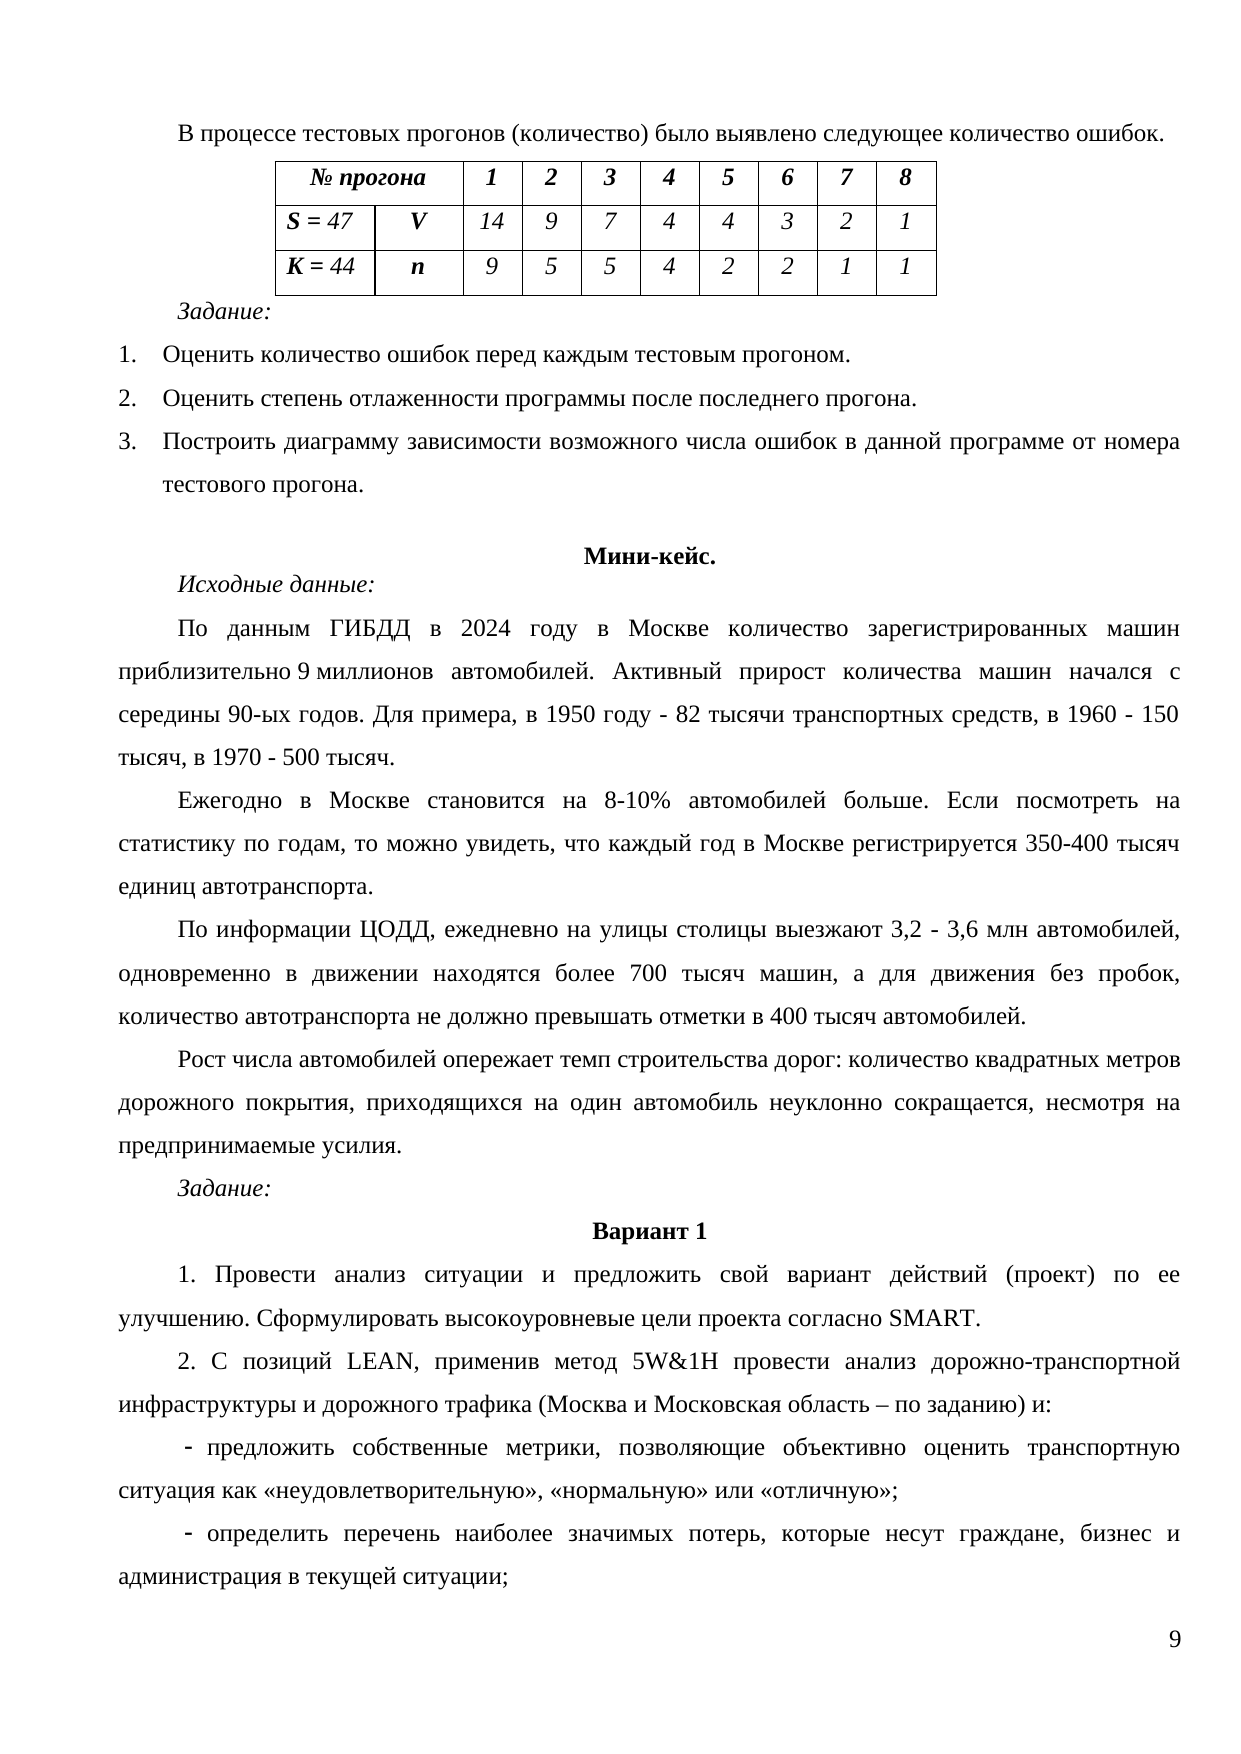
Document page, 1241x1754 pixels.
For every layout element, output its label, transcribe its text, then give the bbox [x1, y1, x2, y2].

table_cell 4 [641, 251, 699, 295]
table_cell 2 [700, 251, 758, 295]
list предложить собственные метрики, позволяющие объективно оценить транспортную ситуация как «неудовлетворительную», «нормальную» или «отличную»; [118, 1432, 1181, 1504]
table_cell V [376, 206, 463, 250]
text По данным ГИБДД в 2024 году в Москве количество зарегистрированных машин приблизительно 9 миллионов автомобилей. Активный прирост количества машин начался с середины 90-ых годов. Для примера, в 1950 году - 82 тысячи транспортных средств, в 1960 - 150 тысяч, в 1970 - 500 тысяч. [118, 613, 1181, 771]
table_cell 4 [641, 206, 699, 250]
text Вариант 1 [118, 1216, 1181, 1245]
text Рост числа автомобилей опережает темп строительства дорог: количество квадратных метров дорожного покрытия, приходящихся на один автомобиль неуклонно сокращается, несмотря на предпринимаемые усилия. [118, 1044, 1181, 1159]
table_cell 7 [582, 206, 640, 250]
table_cell 9 [464, 251, 522, 295]
table_cell 14 [464, 206, 522, 250]
table_cell 2 [759, 251, 817, 295]
table_header 4 [641, 162, 699, 205]
table_header 8 [877, 162, 936, 205]
list Оценить степень отлаженности программы после последнего прогона. [118, 383, 1181, 411]
text По информации ЦОДД, ежедневно на улицы столицы выезжают 3,2 - 3,6 млн автомобилей, одновременно в движении находятся более 700 тысяч машин, а для движения без пробок, количество автотранспорта не должно превышать отметки в 400 тысяч автомобилей. [118, 914, 1181, 1029]
table_cell 2 [818, 206, 876, 250]
table_cell 1 [877, 251, 936, 295]
text 2. С позиций LEAN, применив метод 5W&1H провести анализ дорожно-транспортной инфраструктуры и дорожного трафика (Москва и Московская область – по заданию) и: [118, 1346, 1181, 1418]
table_cell 4 [700, 206, 758, 250]
list определить перечень наиболее значимых потерь, которые несут граждане, бизнес и администрация в текущей ситуации; [118, 1518, 1181, 1590]
table_cell 1 [818, 251, 876, 295]
list Построить диаграмму зависимости возможного числа ошибок в данной программе от номера тестового прогона. [118, 426, 1181, 498]
table_header 1 [464, 162, 522, 205]
table_cell 5 [582, 251, 640, 295]
table_cell K = 44 [276, 251, 374, 295]
text Задание: [118, 296, 1181, 325]
table_cell 9 [523, 206, 581, 250]
text Мини-кейс. [118, 541, 1181, 569]
table_header № прогона [276, 162, 463, 205]
table_cell 5 [523, 251, 581, 295]
table_header 7 [818, 162, 876, 205]
text Ежегодно в Москве становится на 8-10% автомобилей больше. Если посмотреть на статистику по годам, то можно увидеть, что каждый год в Москве регистрируется 350-400 тысяч единиц автотранспорта. [118, 785, 1181, 900]
table_cell n [376, 251, 463, 295]
text Задание: [118, 1173, 1181, 1202]
text 1. Провести анализ ситуации и предложить свой вариант действий (проект) по ее улучшению. Сформулировать высокоуровневые цели проекта согласно SMART. [118, 1259, 1181, 1331]
list Оценить количество ошибок перед каждым тестовым прогоном. [118, 339, 1181, 368]
table_header 5 [700, 162, 758, 205]
table_cell 1 [877, 206, 936, 250]
table_cell 3 [759, 206, 817, 250]
table_header 3 [582, 162, 640, 205]
text Исходные данные: [118, 569, 1181, 598]
table_header 6 [759, 162, 817, 205]
table_cell S = 47 [276, 206, 374, 250]
text В процессе тестовых прогонов (количество) было выявлено следующее количество ошибок. [118, 118, 1181, 147]
table_header 2 [523, 162, 581, 205]
